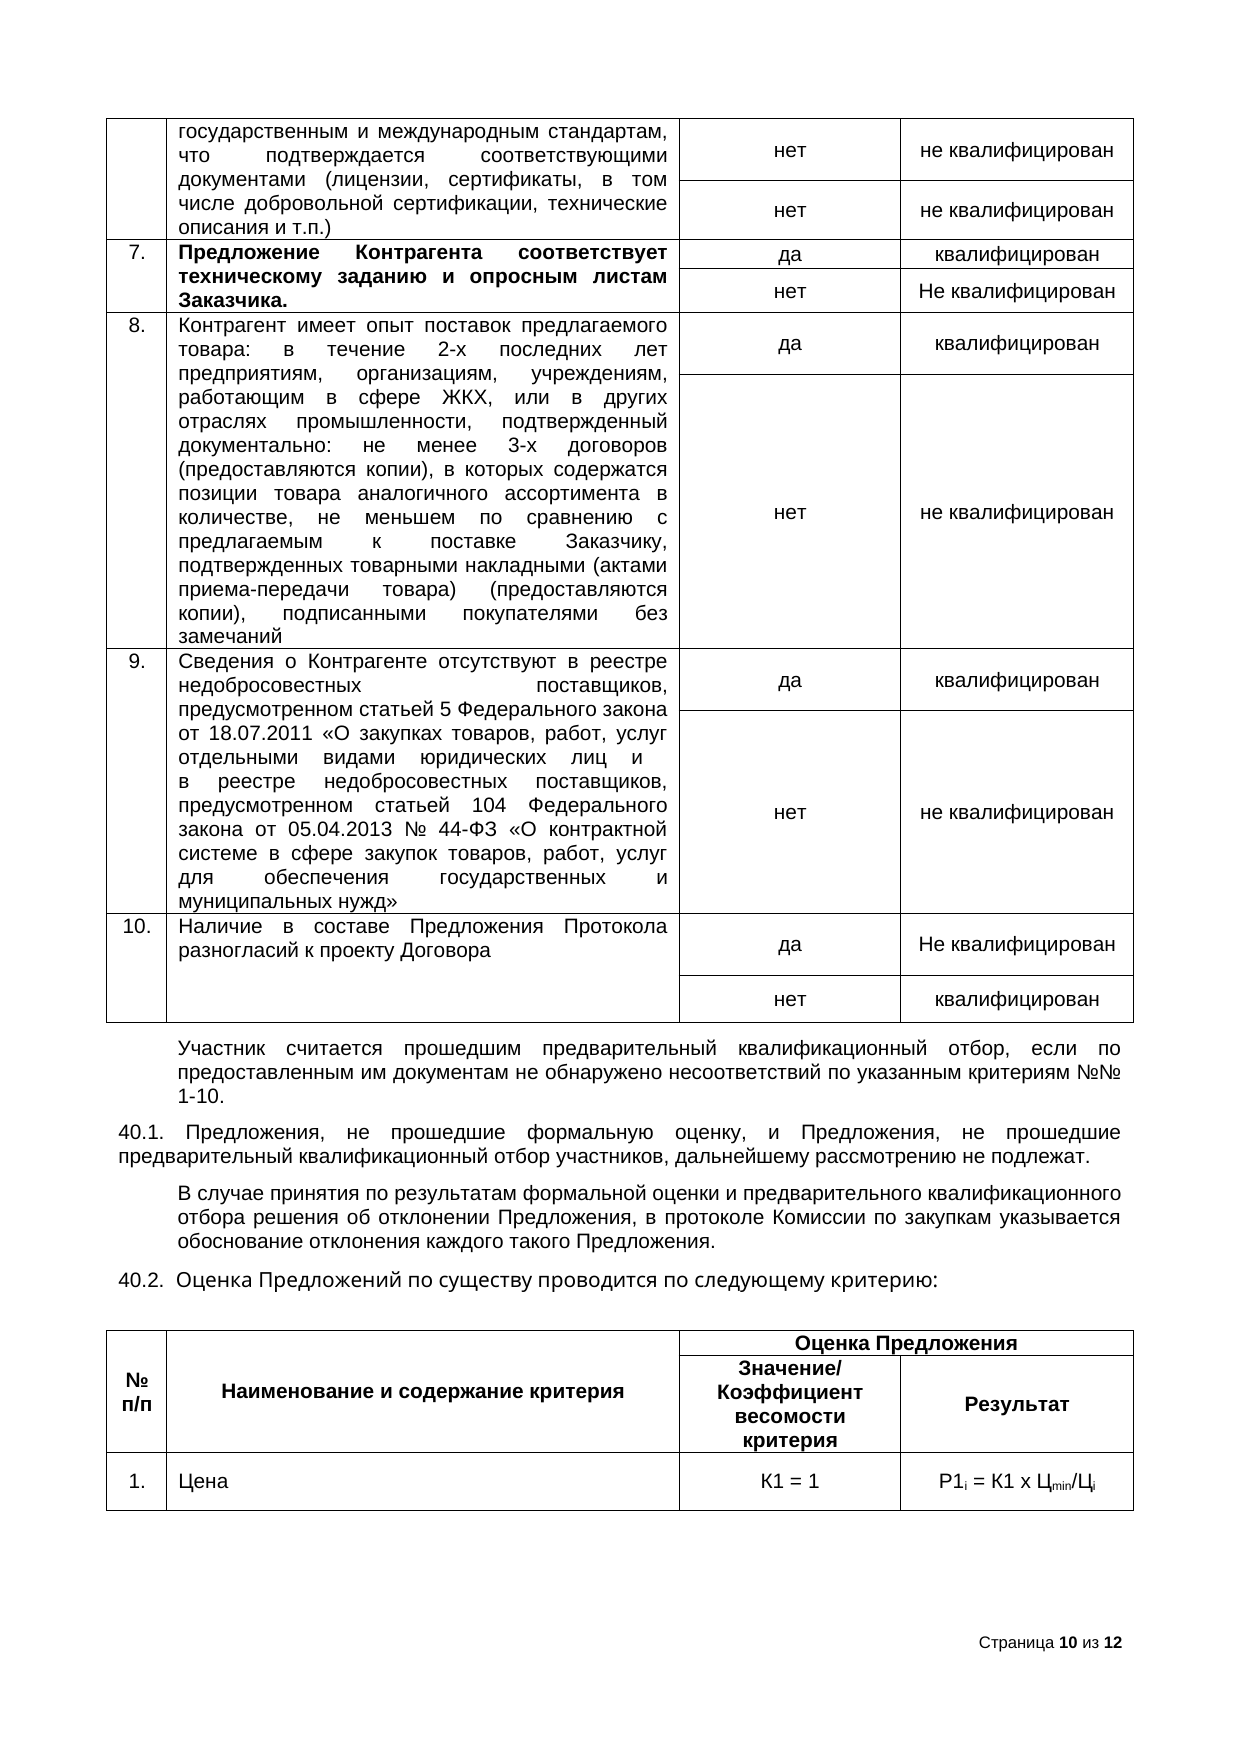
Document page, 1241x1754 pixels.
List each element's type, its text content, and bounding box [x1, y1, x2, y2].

table_cell нет [680, 375, 900, 648]
table_cell 9. [107, 649, 166, 913]
table_cell да [680, 914, 900, 975]
table_cell нет [680, 976, 900, 1022]
table_cell не квалифицирован [901, 119, 1133, 180]
table_cell Сведения о Контрагенте отсутствуют в реестре недобросовестных поставщиков, предусмотренном статьей 5 Федерального закона от 18.07.2011 «О закупках товаров, работ, услуг отдельными видами юридических лиц и в реестре недобросовестных поставщиков, предусмотренном статьей 104 Федерального закона от 05.04.2013 № 44-ФЗ «О контрактной системе в сфере закупок товаров, работ, услуг для обеспечения государственных и муниципальных нужд» [167, 649, 679, 913]
table_cell 1. [107, 1453, 166, 1509]
table_cell квалифицирован [901, 313, 1133, 374]
table_cell не квалифицирован [901, 181, 1133, 239]
table_cell Контрагент имеет опыт поставок предлагаемого товара: в течение 2-х последних лет предприятиям, организациям, учреждениям, работающим в сфере ЖКХ, или в других отраслях промышленности, подтвержденный документально: не менее 3-х договоров (предоставляются копии), в которых содержатся позиции товара аналогичного ассортимента в количестве, не меньшем по сравнению с предлагаемым к поставке Заказчику, подтвержденных товарными накладными (актами приема-передачи товара) (предоставляются копии), подписанными покупателями без замечаний [167, 313, 679, 648]
text 40.2. Оценка Предложений по существу проводится по следующему критерию: [118, 1265, 1122, 1293]
table_cell да [680, 240, 900, 268]
table_header № п/п [107, 1331, 166, 1452]
table_cell 7. [107, 240, 166, 312]
table_cell Не квалифицирован [901, 269, 1133, 312]
table_header Наименование и содержание критерия [167, 1331, 679, 1452]
table_cell нет [680, 119, 900, 180]
text 40.1. Предложения, не прошедшие формальную оценку, и Предложения, не прошедшие предварительный квалификационный отбор участников, дальнейшему рассмотрению не подлежат. [118, 1120, 1122, 1168]
table_cell 10. [107, 914, 166, 1022]
table_cell квалифицирован [901, 976, 1133, 1022]
table_cell не квалифицирован [901, 375, 1133, 648]
table_cell Наличие в составе Предложения Протокола разногласий к проекту Договора [167, 914, 679, 1022]
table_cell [167, 119, 679, 239]
table_cell нет [680, 181, 900, 239]
table_cell Предложение Контрагента соответствует техническому заданию и опросным листам Заказчика. [167, 240, 679, 312]
table_cell К1 = 1 [680, 1453, 900, 1509]
text Участник считается прошедшим предварительный квалификационный отбор, если по предоставленным им документам не обнаружено несоответствий по указанным критериям №№ 1-10. [177, 1036, 1122, 1108]
table_cell нет [680, 269, 900, 312]
table_cell квалифицирован [901, 240, 1133, 268]
table_header Оценка Предложения [680, 1331, 1133, 1355]
table_cell Р1i = К1 x Цmin/Цi [901, 1453, 1133, 1509]
table_cell 8. [107, 313, 166, 648]
table_cell 6. [107, 119, 166, 239]
table_cell Результат [901, 1356, 1133, 1452]
table_cell квалифицирован [901, 649, 1133, 710]
table_cell Не квалифицирован [901, 914, 1133, 975]
table_cell не квалифицирован [901, 711, 1133, 913]
table_cell да [680, 649, 900, 710]
table_cell Цена [167, 1453, 679, 1509]
text В случае принятия по результатам формальной оценки и предварительного квалификационного отбора решения об отклонении Предложения, в протоколе Комиссии по закупкам указывается обоснование отклонения каждого такого Предложения. [177, 1181, 1122, 1252]
table_cell нет [680, 711, 900, 913]
table_cell Значение/ Коэффициент весомости критерия [680, 1356, 900, 1452]
table_cell да [680, 313, 900, 374]
